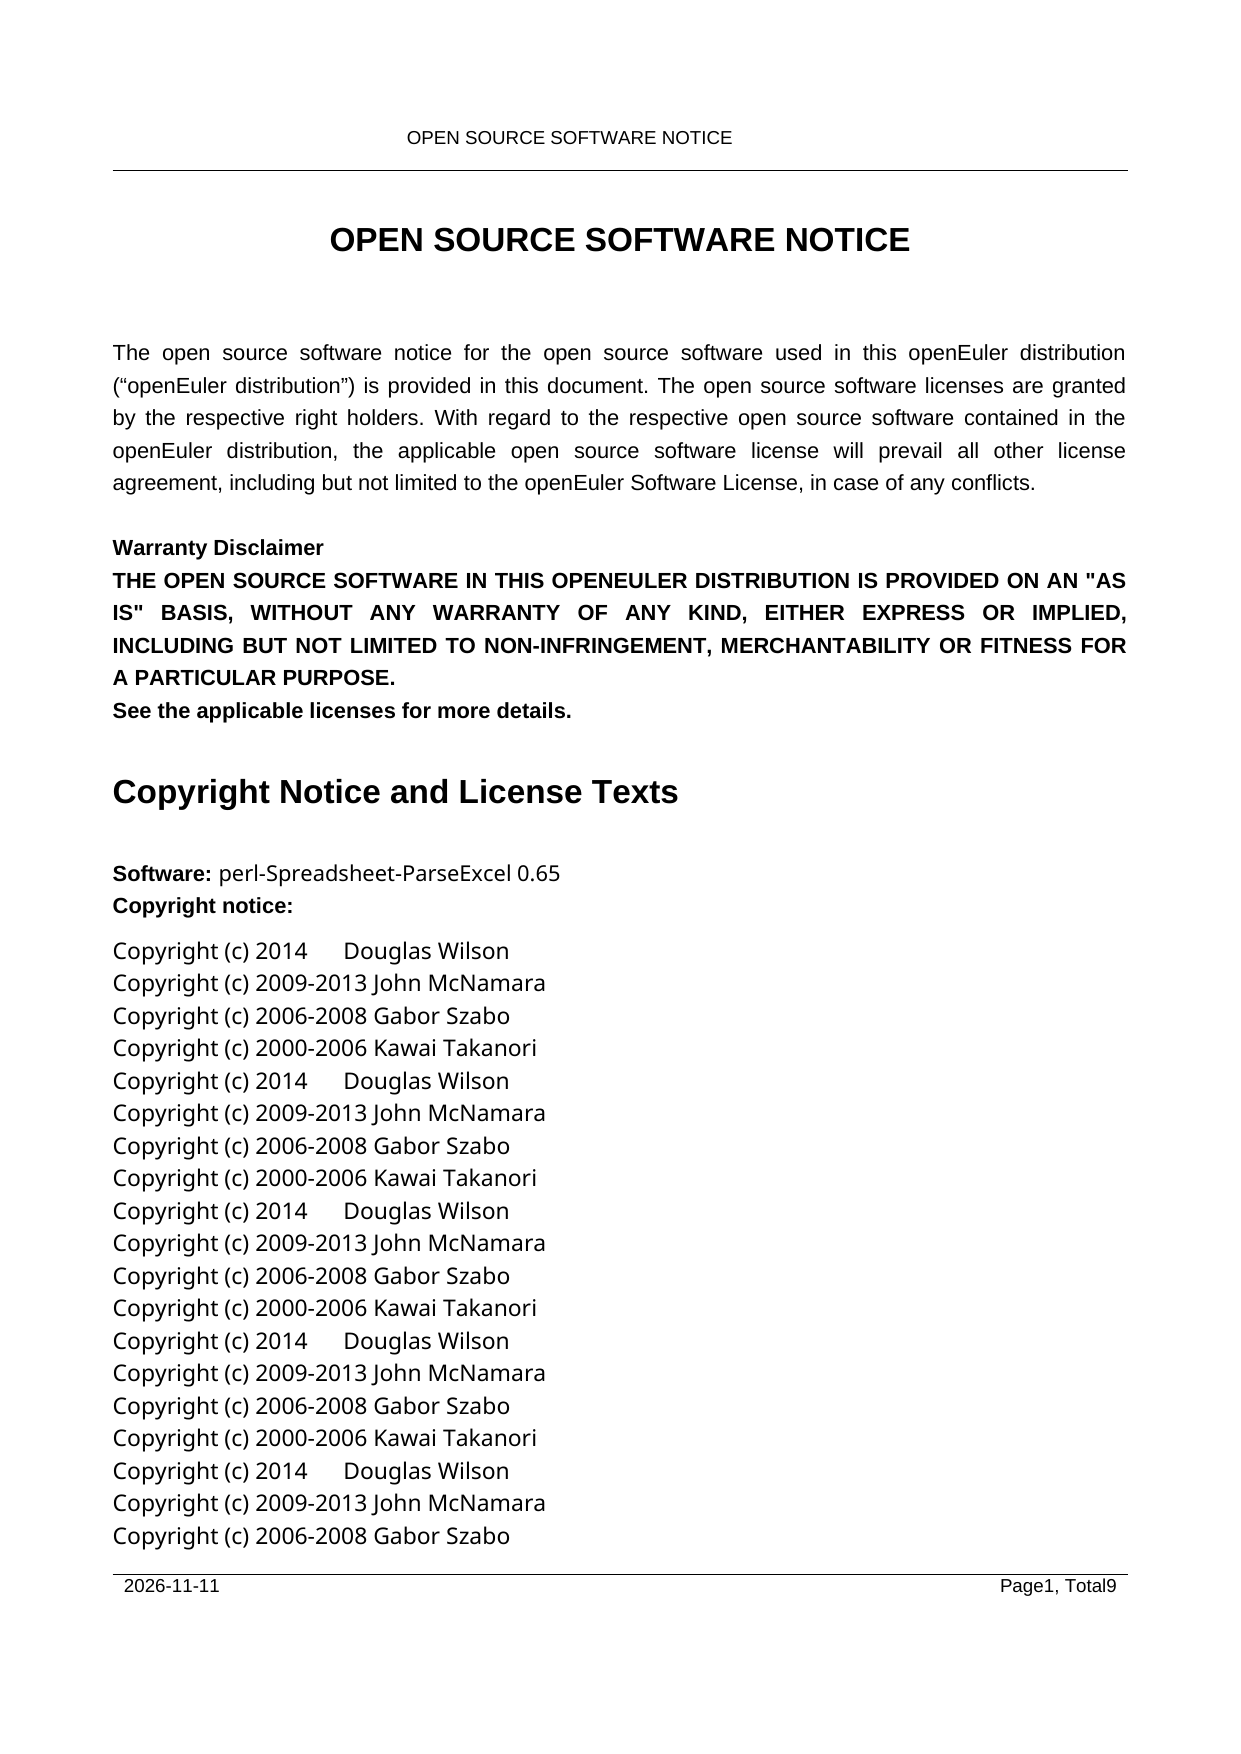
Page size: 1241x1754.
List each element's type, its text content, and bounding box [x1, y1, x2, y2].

text Copyright (c) 2009-2013 John McNamara [112, 966, 1128, 999]
text The open source software notice for the open source software used in this openEuler distribution (“openEuler distribution”) is provided in this document. The open source software licenses are granted by the respective right holders. With regard to the respective open source software contained in the openEuler distribution, the applicable open source software license will prevail all other license agreement, including but not limited to the openEuler Software License, in case of any conflicts. [112, 336, 1128, 499]
text Copyright (c) 2014 Douglas Wilson [112, 1324, 1128, 1356]
text Copyright (c) 2009-2013 John McNamara [112, 1486, 1128, 1519]
text OPEN SOURCE SOFTWARE NOTICE [112, 206, 1128, 271]
text Copyright (c) 2000-2006 Kawai Takanori [112, 1291, 1128, 1324]
text Copyright (c) 2006-2008 Gabor Szabo [112, 999, 1128, 1031]
text Copyright (c) 2000-2006 Kawai Takanori [112, 1161, 1128, 1194]
text Copyright (c) 2009-2013 John McNamara [112, 1356, 1128, 1389]
text Copyright (c) 2006-2008 Gabor Szabo [112, 1129, 1128, 1161]
text Copyright (c) 2000-2006 Kawai Takanori [112, 1031, 1128, 1064]
text Copyright (c) 2006-2008 Gabor Szabo [112, 1389, 1128, 1421]
text Copyright (c) 2009-2013 John McNamara [112, 1226, 1128, 1259]
text Copyright (c) 2006-2008 Gabor Szabo [112, 1259, 1128, 1291]
text Warranty Disclaimer [112, 531, 1128, 564]
text Copyright (c) 2014 Douglas Wilson [112, 1454, 1128, 1486]
title Software: perl-Spreadsheet-ParseExcel 0.65 [112, 856, 1128, 889]
text Copyright (c) 2014 Douglas Wilson [112, 1064, 1128, 1096]
text THE OPEN SOURCE SOFTWARE IN THIS OPENEULER DISTRIBUTION IS PROVIDED ON AN "AS IS" BASIS, WITHOUT ANY WARRANTY OF ANY KIND, EITHER EXPRESS OR IMPLIED, INCLUDING BUT NOT LIMITED TO NON-INFRINGEMENT, MERCHANTABILITY OR FITNESS FOR A PARTICULAR PURPOSE. See the applicable licenses for more details. [112, 564, 1128, 726]
text Copyright Notice and License Texts [112, 759, 1128, 824]
text Copyright (c) 2000-2006 Kawai Takanori [112, 1421, 1128, 1454]
text Copyright (c) 2014 Douglas Wilson [112, 934, 1128, 966]
text Copyright notice: [112, 889, 1128, 921]
text Copyright (c) 2006-2008 Gabor Szabo [112, 1519, 1128, 1551]
text Copyright (c) 2014 Douglas Wilson [112, 1194, 1128, 1226]
text Copyright (c) 2009-2013 John McNamara [112, 1096, 1128, 1129]
